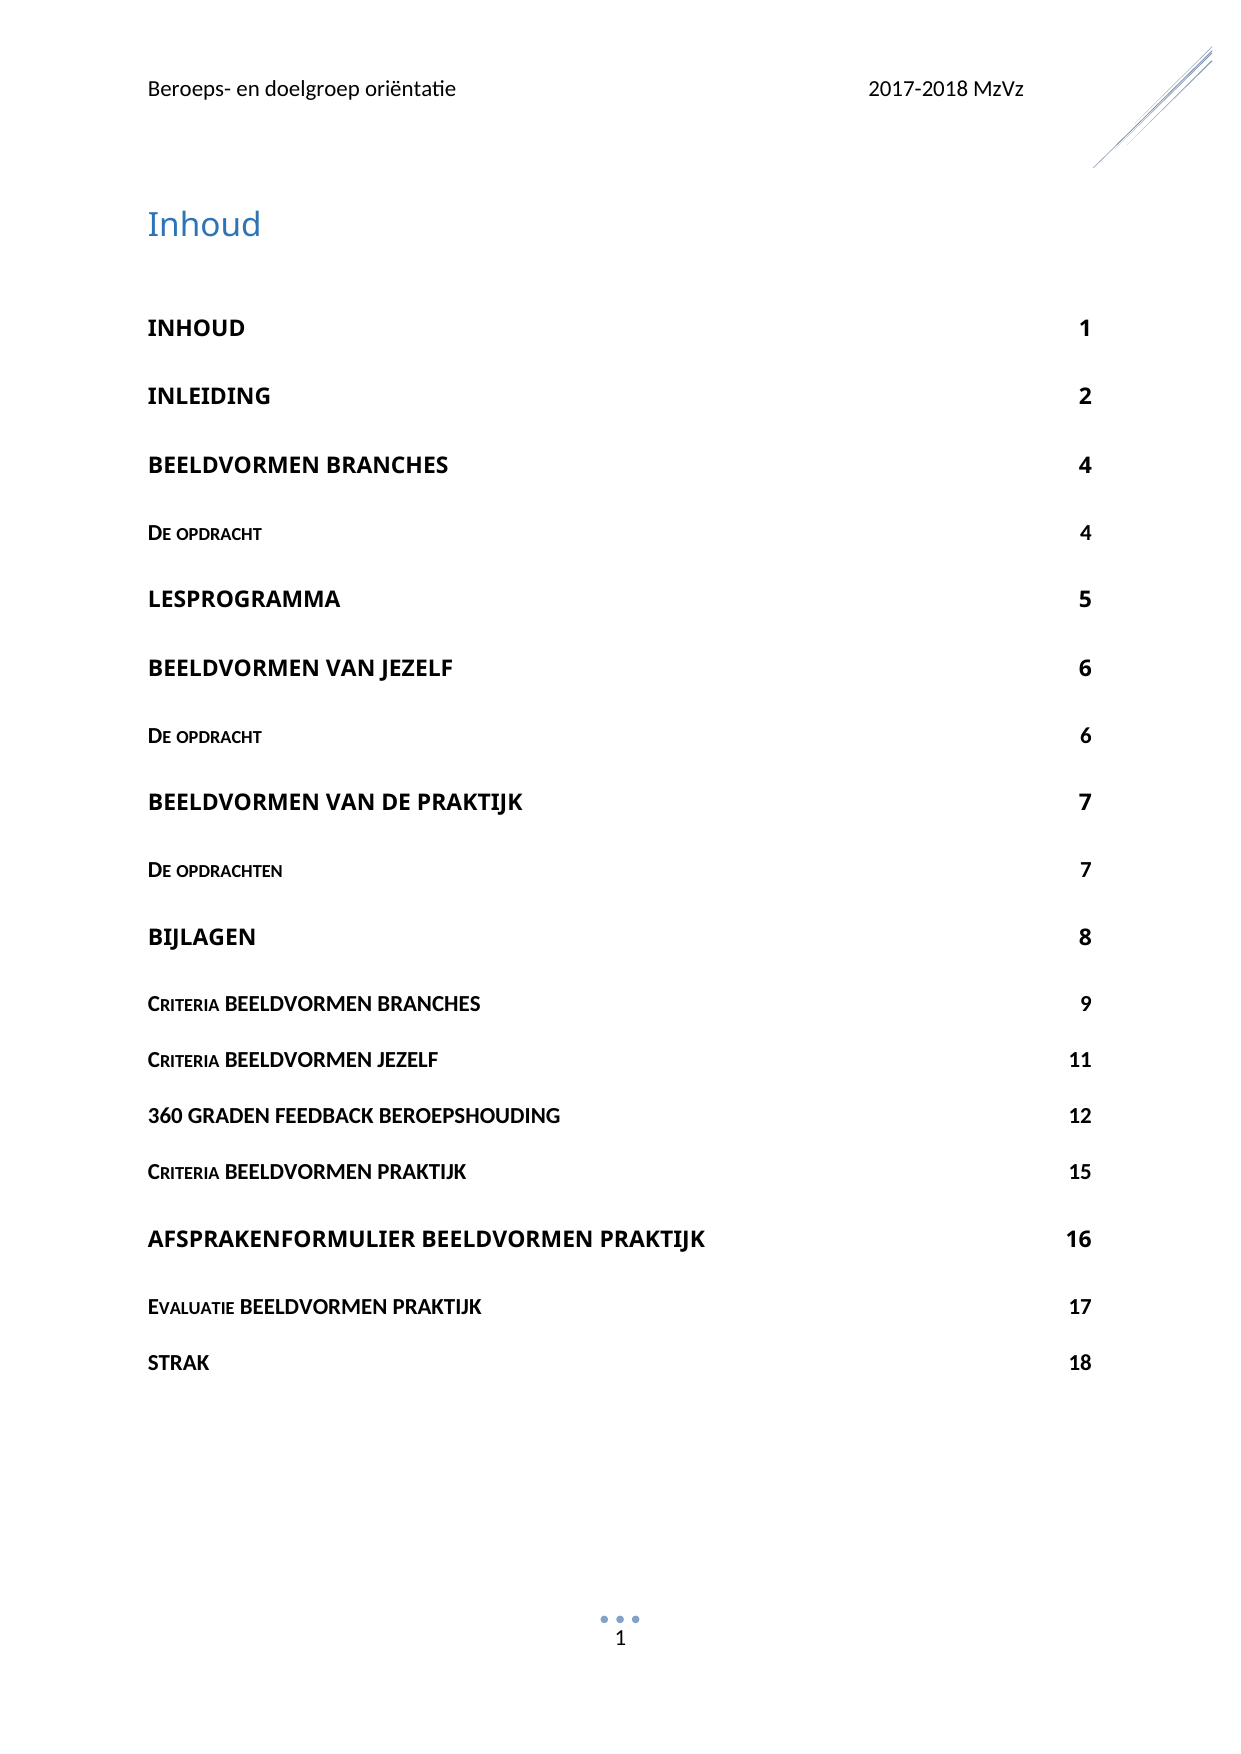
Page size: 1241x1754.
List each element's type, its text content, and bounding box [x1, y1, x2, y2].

text Criteria BEELDVORMEN JEZELF 11 [148, 1045, 1093, 1073]
text De opdracht 6 [148, 721, 1093, 749]
text Criteria BEELDVORMEN BRANCHES 9 [148, 989, 1093, 1017]
text Afsprakenformulier BEELDVORMEN PRAKTIJK 16 [148, 1223, 1093, 1254]
text 360 GRADEN FEEDBACK BEROEPSHOUDING 12 [148, 1101, 1093, 1129]
text Beeldvormen van de praktijk 7 [148, 786, 1093, 818]
text Inleiding 2 [148, 380, 1093, 412]
text Beeldvormen van jezelf 6 [148, 652, 1093, 683]
text STRAK 18 [148, 1348, 1093, 1376]
text Beeldvormen branches 4 [148, 449, 1093, 480]
text De opdracht 4 [148, 518, 1093, 546]
text Evaluatie BEELDVORMEN PRAKTIJK 17 [148, 1292, 1093, 1320]
text De opdrachten 7 [148, 855, 1093, 883]
text Lesprogramma 5 [148, 583, 1093, 614]
text Inhoud 1 [148, 312, 1093, 343]
text Criteria BEELDVORMEN PRAKTIJK 15 [148, 1157, 1093, 1186]
subtitle Inhoud [148, 201, 1093, 246]
text Bijlagen 8 [148, 921, 1093, 952]
